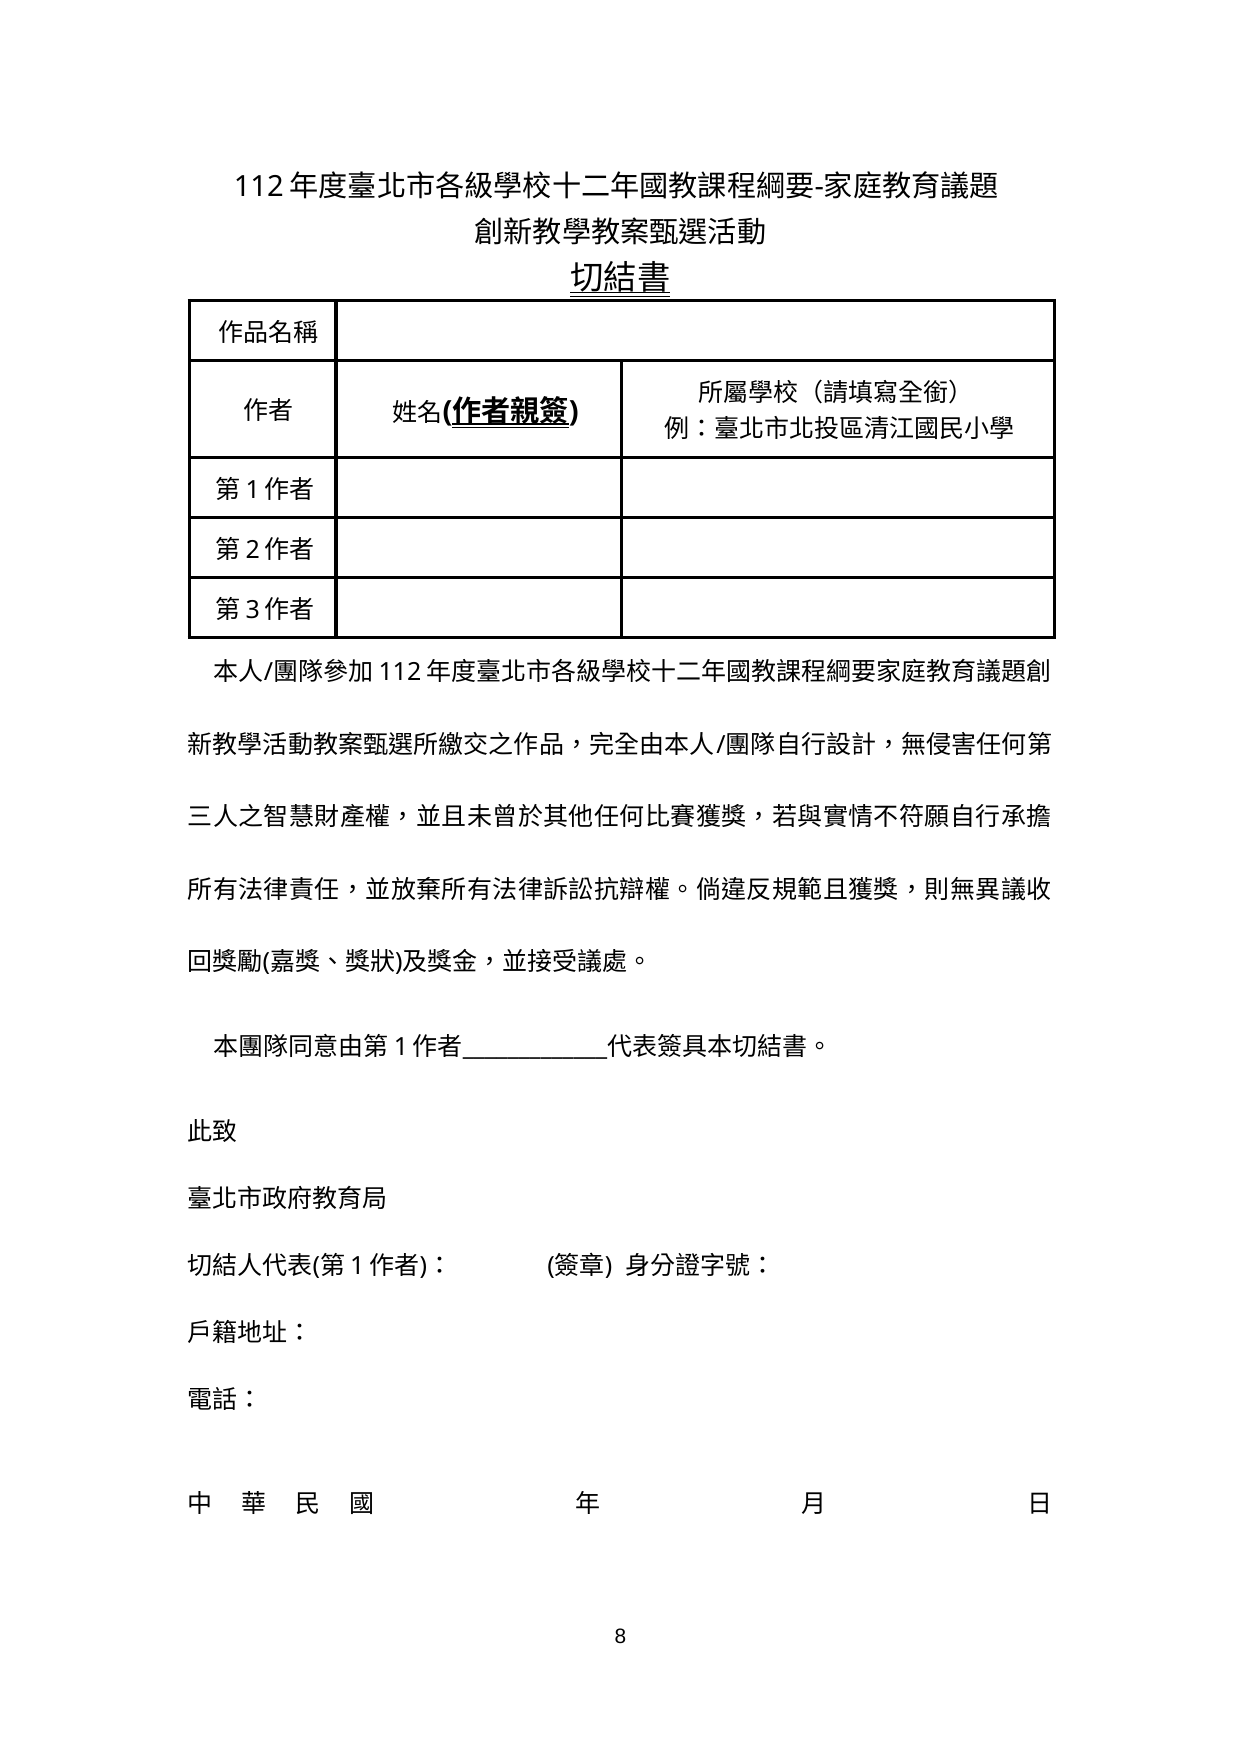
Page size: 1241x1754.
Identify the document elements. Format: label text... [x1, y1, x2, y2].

table_cell [338, 459, 620, 516]
text 中華民國 年 月 日 [187, 1484, 1053, 1520]
table_cell [623, 519, 1053, 576]
table_cell [338, 519, 620, 576]
table_cell [623, 459, 1053, 516]
text 112年度臺北市各級學校十二年國教課程綱要-家庭教育議題 [187, 150, 1044, 208]
table_header [338, 302, 1053, 359]
text 此致 [187, 1112, 1053, 1148]
text 電話： [187, 1379, 1053, 1416]
table_cell 第1作者 [191, 459, 334, 516]
table_cell [623, 579, 1053, 636]
text 切結人代表(第1作者)： (簽章) 身分證字號： [187, 1246, 1053, 1282]
text 創新教學教案甄選活動 [187, 208, 1053, 251]
table_cell 第2作者 [191, 519, 334, 576]
table_cell [338, 579, 620, 636]
table_cell 姓名(作者親簽) [338, 362, 620, 456]
text 本團隊同意由第1作者_____________代表簽具本切結書。 [187, 1027, 1053, 1063]
table_cell 作者 [191, 362, 334, 456]
text 切結書 [187, 251, 1053, 299]
text 臺北市政府教育局 [187, 1179, 1053, 1215]
table_cell 所屬學校（請填寫全銜） 例：臺北市北投區清江國民小學 [623, 362, 1053, 456]
table_header 作品名稱 [191, 302, 334, 359]
text 本人/團隊參加112年度臺北市各級學校十二年國教課程綱要家庭教育議題創新教學活動教案甄選所繳交之作品，完全由本人/團隊自行設計，無侵害任何第三人之智慧財產權，並且未曾於其他任何比賽獲獎，若與實情不符願自行承擔所有法律責任，並放棄所有法律訴訟抗辯權。倘違反規範且獲獎，則無異議收回獎勵(嘉獎、獎狀)及獎金，並接受議處。 [187, 652, 1053, 978]
table_cell 第3作者 [191, 579, 334, 636]
text 戶籍地址： [187, 1312, 1053, 1349]
